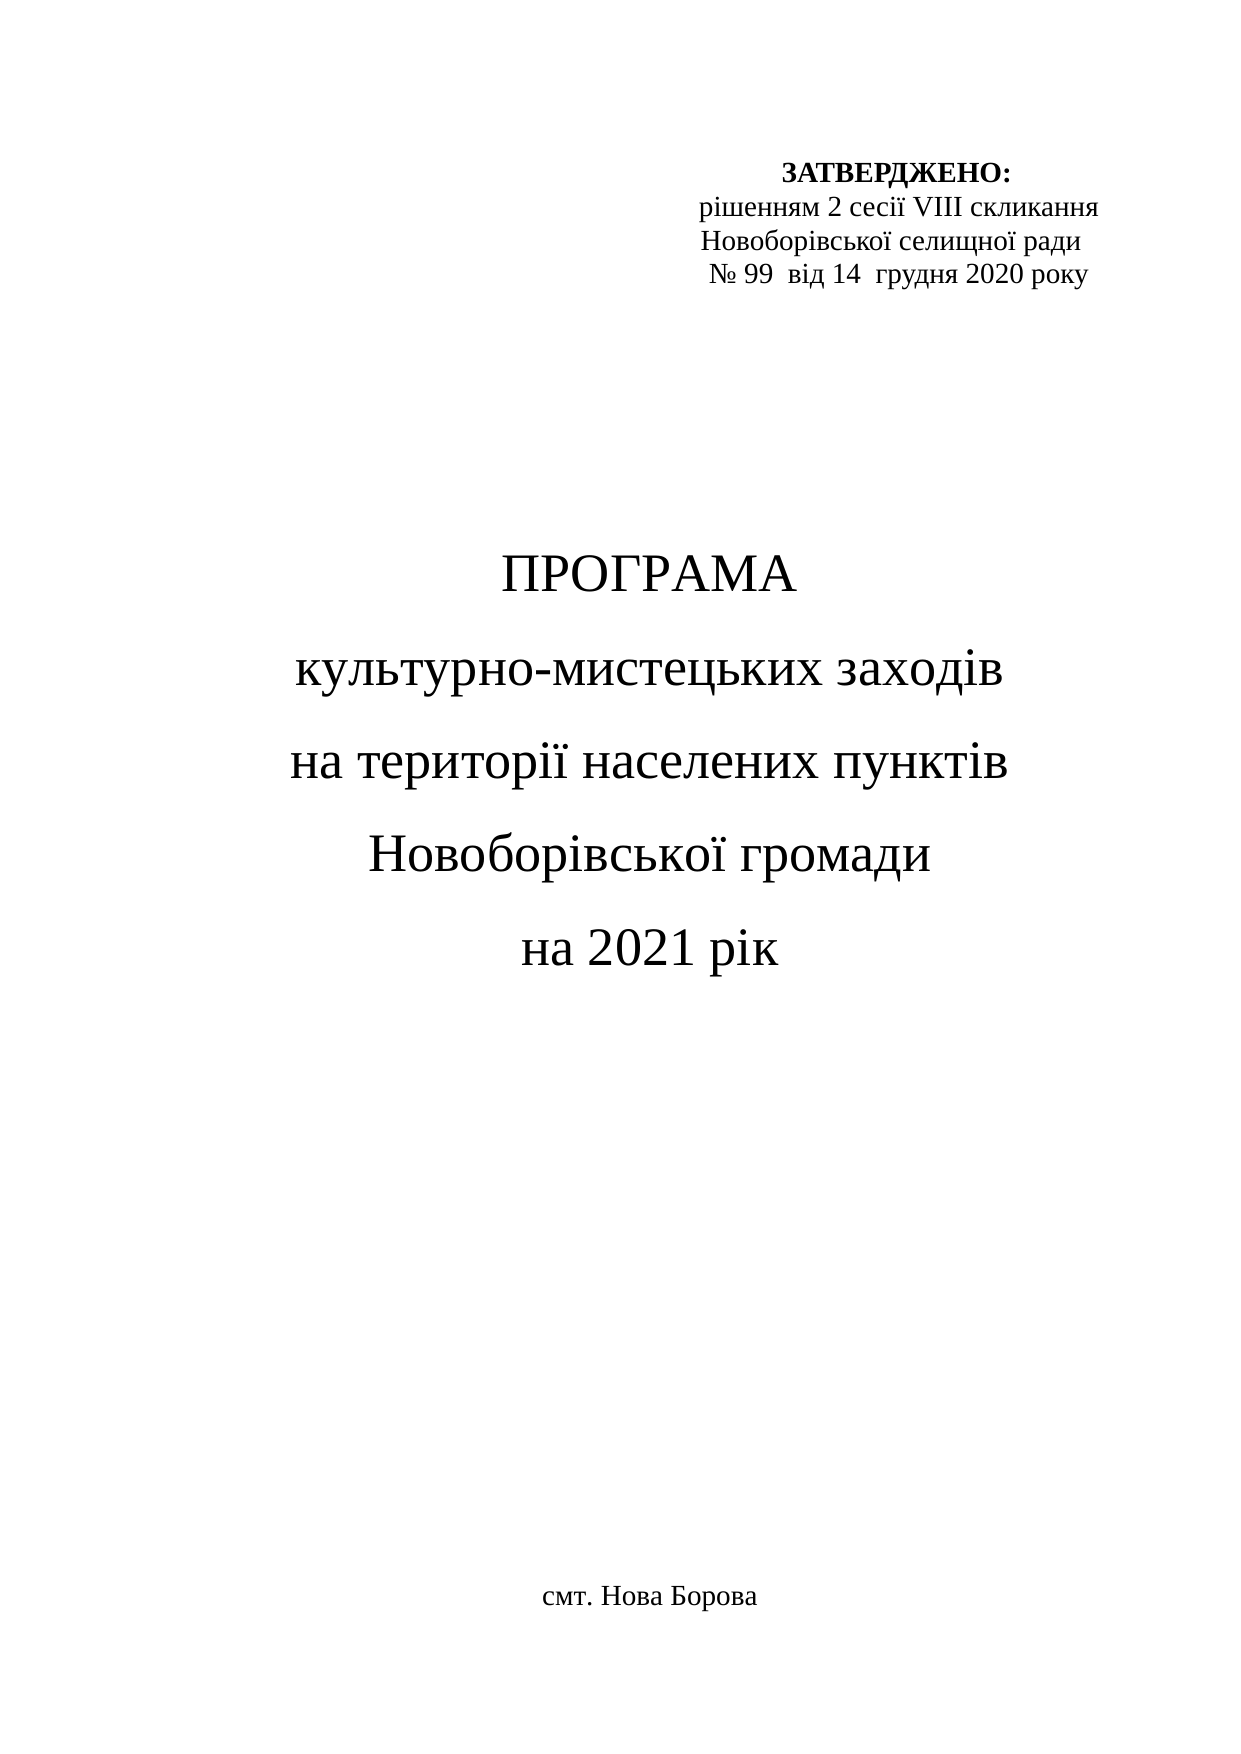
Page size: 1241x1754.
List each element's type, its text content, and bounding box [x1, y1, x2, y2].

text ПРОГРАМА [148, 541, 1152, 603]
text на території населених пунктів Новоборівської громади [148, 728, 1152, 884]
text № 99 від 14 грудня 2020 року [148, 256, 1147, 290]
text на 2021 рік [148, 915, 1152, 977]
text культурно-мистецьких заходів [148, 634, 1152, 697]
text Новоборівської селищної ради [590, 223, 1147, 256]
text рішенням 2 сесії VIII скликання [148, 189, 1147, 223]
text ЗАТВЕРДЖЕНО: [738, 156, 1147, 189]
text смт. Нова Борова [148, 1578, 1152, 1612]
